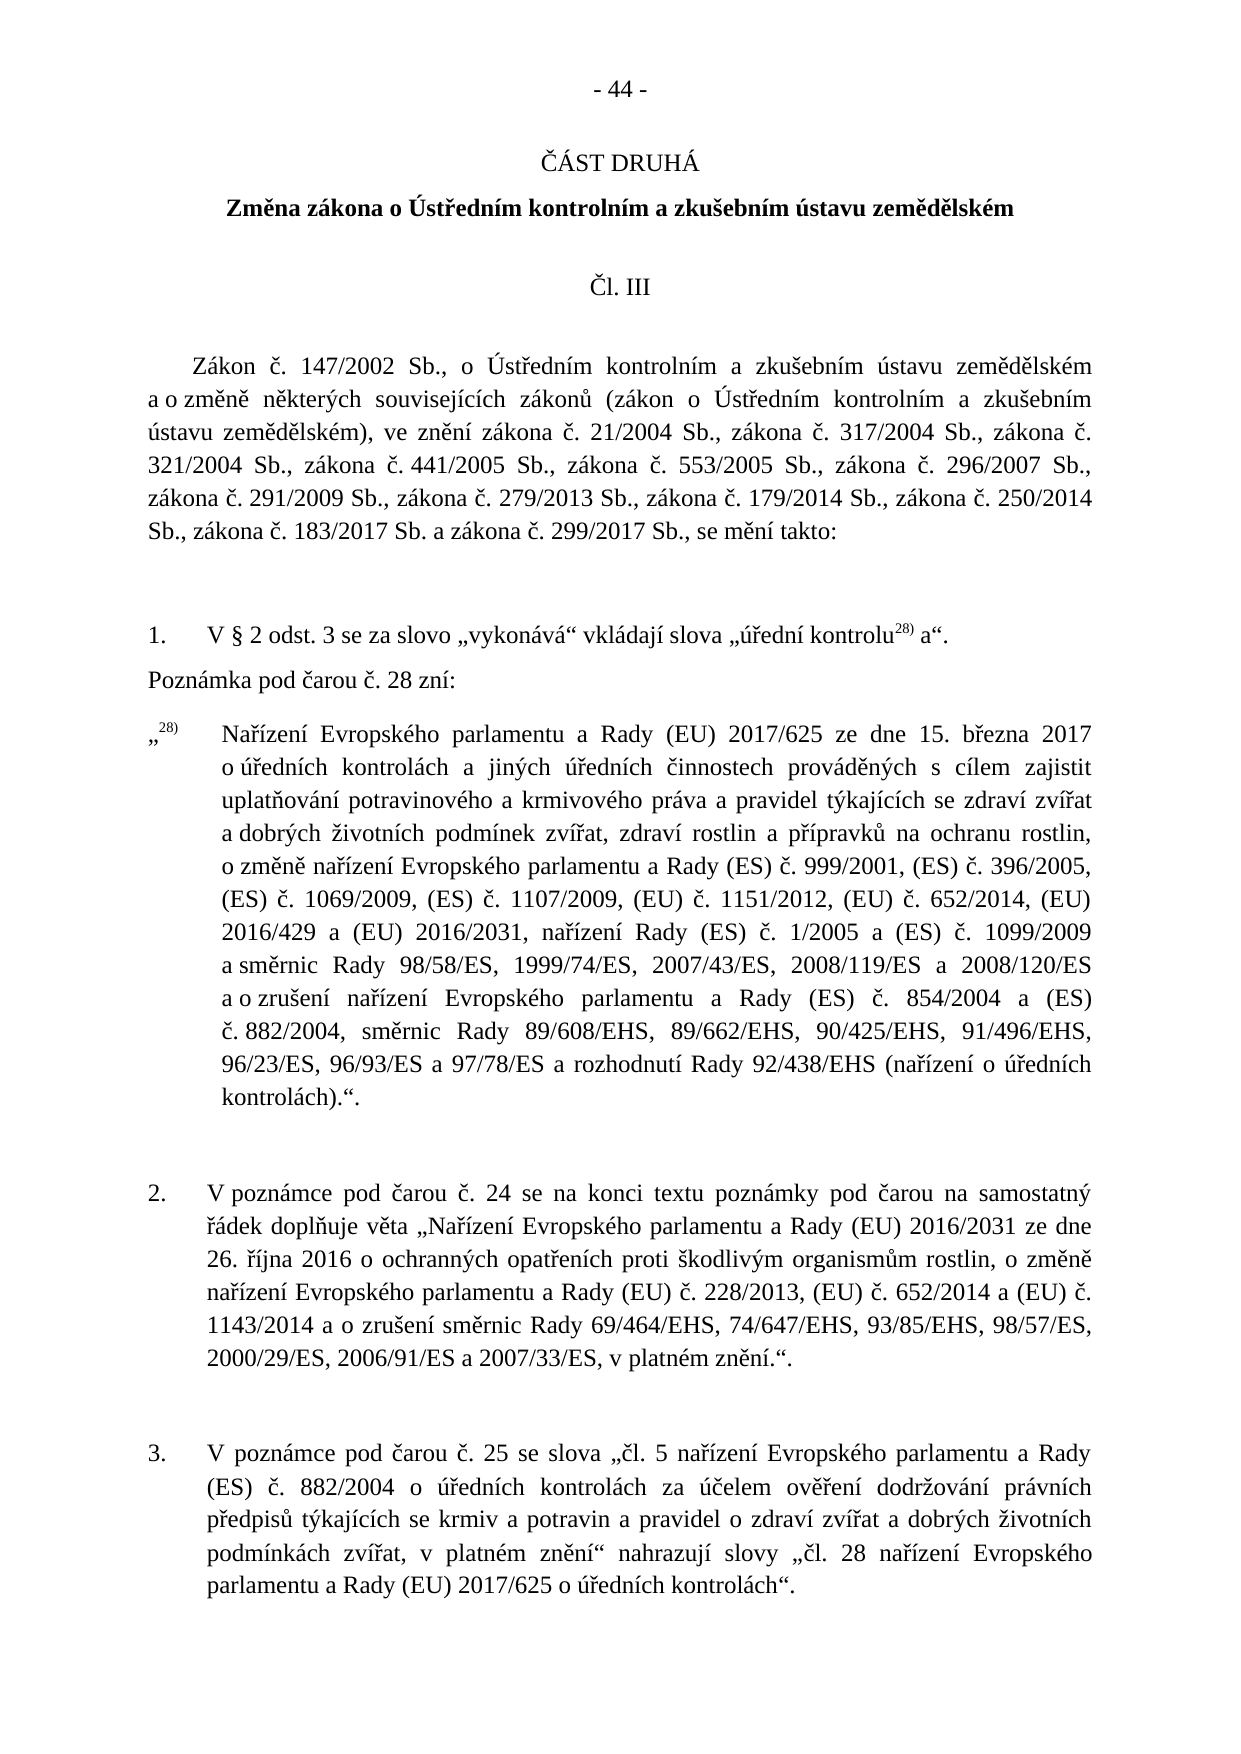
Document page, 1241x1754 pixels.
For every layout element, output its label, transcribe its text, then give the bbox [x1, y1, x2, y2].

text V poznámce pod čarou č. 24 se na konci textu poznámky pod čarou na samostatný řádek doplňuje věta „Nařízení Evropského parlamentu a Rady (EU) 2016/2031 ze dne 26. října 2016 o ochranných opatřeních proti škodlivým organismům rostlin, o změně nařízení Evropského parlamentu a Rady (EU) č. 228/2013, (EU) č. 652/2014 a (EU) č. 1143/2014 a o zrušení směrnic Rady 69/464/EHS, 74/647/EHS, 93/85/EHS, 98/57/ES, 2000/29/ES, 2006/91/ES a 2007/33/ES, v platném znění.“. [148, 1178, 1093, 1372]
text V poznámce pod čarou č. 25 se slova „čl. 5 nařízení Evropského parlamentu a Rady (ES) č. 882/2004 o úředních kontrolách za účelem ověření dodržování právních předpisů týkajících se krmiv a potravin a pravidel o zdraví zvířat a dobrých životních podmínkách zvířat, v platném znění“ nahrazují slovy „čl. 28 nařízení Evropského parlamentu a Rady (EU) 2017/625 o úředních kontrolách“. [148, 1438, 1093, 1599]
text ČÁST DRUHÁ [148, 148, 1093, 176]
text Čl. III [148, 272, 1093, 301]
text Změna zákona o Ústředním kontrolním a zkušebním ústavu zemědělském [148, 193, 1093, 222]
text „28) Nařízení Evropského parlamentu a Rady (EU) 2017/625 ze dne 15. března 2017 o úředních kontrolách a jiných úředních činnostech prováděných s cílem zajistit uplatňování potravinového a krmivového práva a pravidel týkajících se zdraví zvířat a dobrých životních podmínek zvířat, zdraví rostlin a přípravků na ochranu rostlin, o změně nařízení Evropského parlamentu a Rady (ES) č. 999/2001, (ES) č. 396/2005, (ES) č. 1069/2009, (ES) č. 1107/2009, (EU) č. 1151/2012, (EU) č. 652/2014, (EU) 2016/429 a (EU) 2016/2031, nařízení Rady (ES) č. 1/2005 a (ES) č. 1099/2009 a směrnic Rady 98/58/ES, 1999/74/ES, 2007/43/ES, 2008/119/ES a 2008/120/ES a o zrušení nařízení Evropského parlamentu a Rady (ES) č. 854/2004 a (ES) č. 882/2004, směrnic Rady 89/608/EHS, 89/662/EHS, 90/425/EHS, 91/496/EHS, 96/23/ES, 96/93/ES a 97/78/ES a rozhodnutí Rady 92/438/EHS (nařízení o úředních kontrolách).“. [148, 719, 1093, 1111]
text Poznámka pod čarou č. 28 zní: [148, 665, 1093, 694]
text Zákon č. 147/2002 Sb., o Ústředním kontrolním a zkušebním ústavu zemědělském a o změně některých souvisejících zákonů (zákon o Ústředním kontrolním a zkušebním ústavu zemědělském), ve znění zákona č. 21/2004 Sb., zákona č. 317/2004 Sb., zákona č. 321/2004 Sb., zákona č. 441/2005 Sb., zákona č. 553/2005 Sb., zákona č. 296/2007 Sb., zákona č. 291/2009 Sb., zákona č. 279/2013 Sb., zákona č. 179/2014 Sb., zákona č. 250/2014 Sb., zákona č. 183/2017 Sb. a zákona č. 299/2017 Sb., se mění takto: [148, 351, 1093, 545]
list V § 2 odst. 3 se za slovo „vykonává“ vkládají slova „úřední kontrolu28) a“. [148, 620, 1093, 648]
